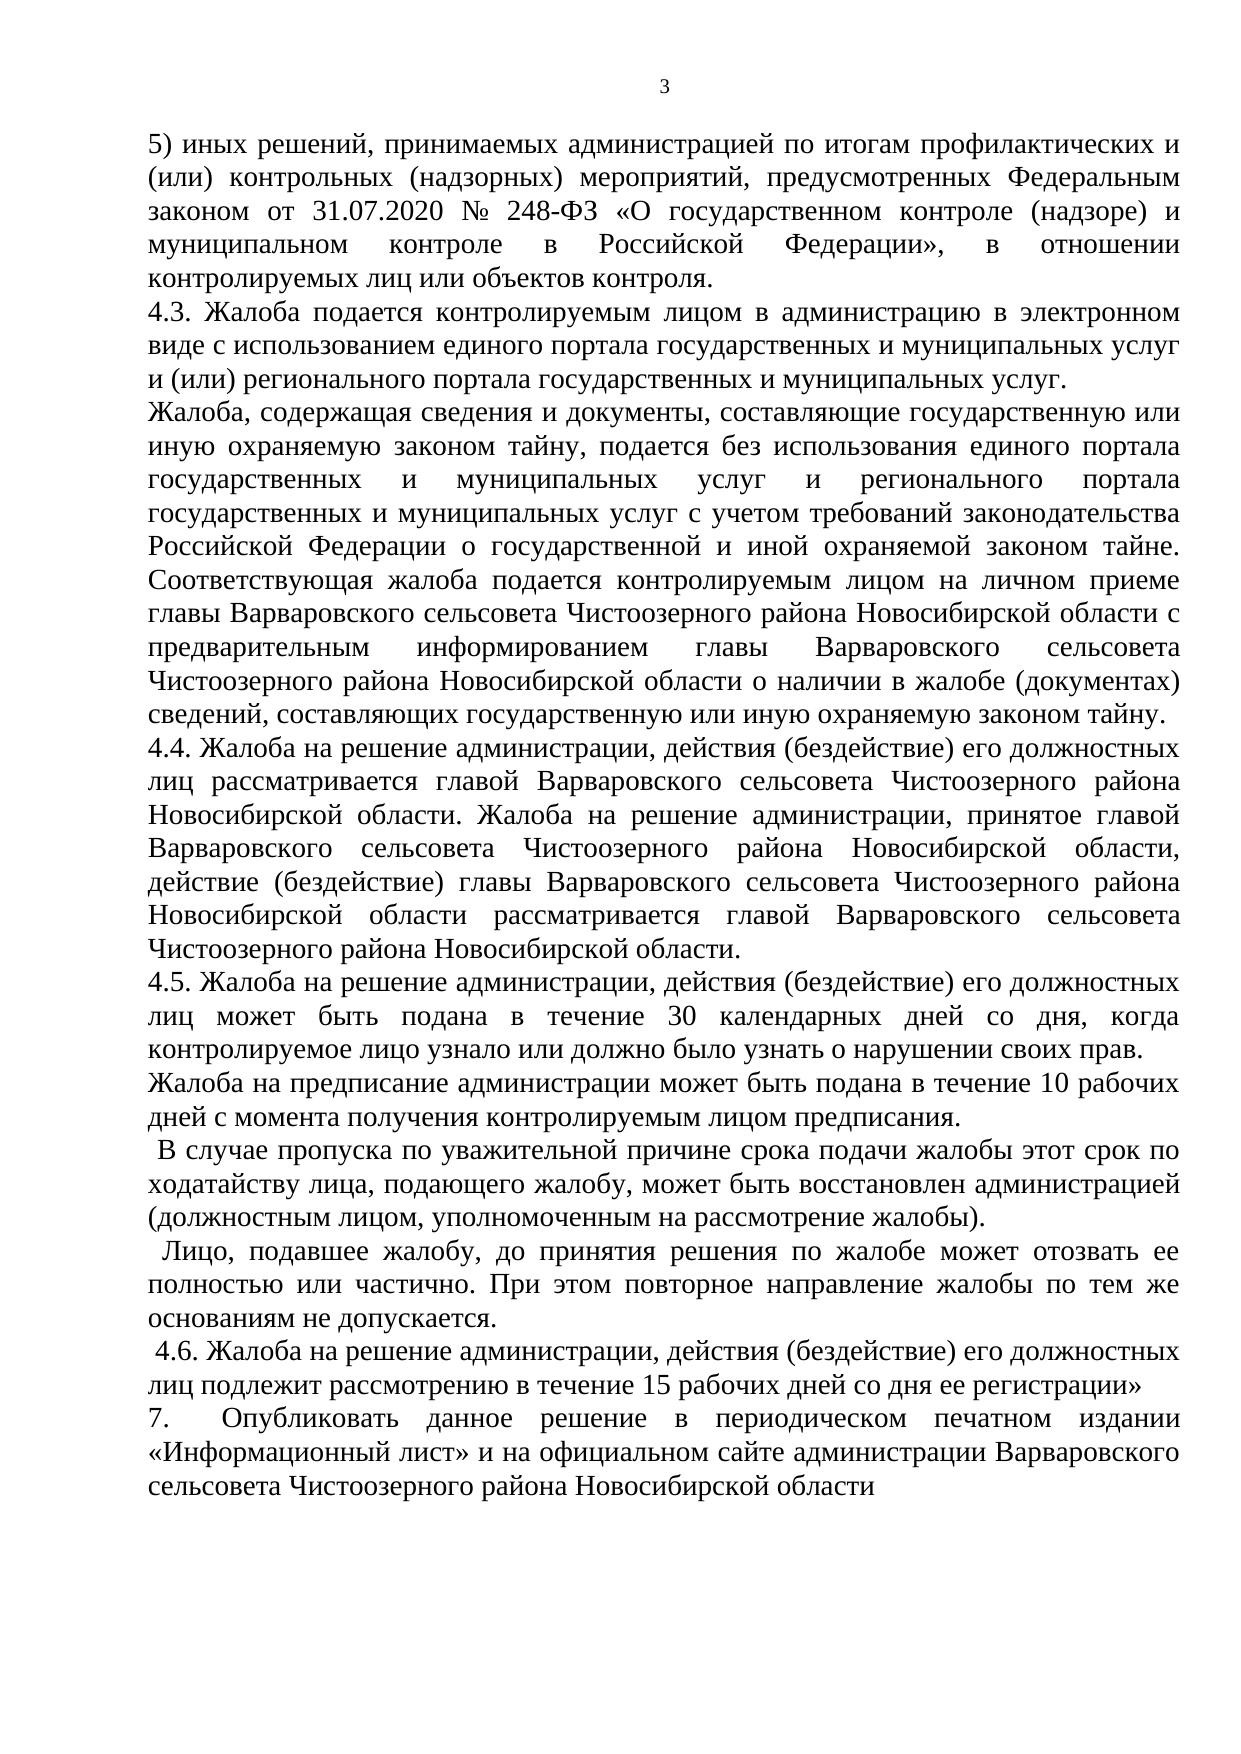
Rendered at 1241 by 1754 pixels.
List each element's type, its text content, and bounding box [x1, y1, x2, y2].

text В случае пропуска по уважительной причине срока подачи жалобы этот срок по ходатайству лица, подающего жалобу, может быть восстановлен администрацией (должностным лицом, уполномоченным на рассмотрение жалобы). [148, 1132, 1181, 1233]
text Лицо, подавшее жалобу, до принятия решения по жалобе может отозвать ее полностью или частично. При этом повторное направление жалобы по тем же основаниям не допускается. [148, 1233, 1181, 1333]
list Опубликовать данное решение в периодическом печатном издании «Информационный лист» и на официальном сайте администрации Варваровского сельсовета Чистоозерного района Новосибирской области [148, 1401, 1181, 1501]
text 4.6. Жалоба на решение администрации, действия (бездействие) его должностных лиц подлежит рассмотрению в течение 15 рабочих дней со дня ее регистрации» [148, 1333, 1181, 1401]
text 5) иных решений, принимаемых администрацией по итогам профилактических и (или) контрольных (надзорных) мероприятий, предусмотренных Федеральным законом от 31.07.2020 № 248-ФЗ «О государственном контроле (надзоре) и муниципальном контроле в Российской Федерации», в отношении контролируемых лиц или объектов контроля. [148, 126, 1181, 294]
text 4.3. Жалоба подается контролируемым лицом в администрацию в электронном виде с использованием единого портала государственных и муниципальных услуг и (или) регионального портала государственных и муниципальных услуг. [148, 294, 1181, 394]
text Жалоба на предписание администрации может быть подана в течение 10 рабочих дней с момента получения контролируемым лицом предписания. [148, 1065, 1181, 1132]
text 4.4. Жалоба на решение администрации, действия (бездействие) его должностных лиц рассматривается главой Варваровского сельсовета Чистоозерного района Новосибирской области. Жалоба на решение администрации, принятое главой Варваровского сельсовета Чистоозерного района Новосибирской области, действие (бездействие) главы Варваровского сельсовета Чистоозерного района Новосибирской области рассматривается главой Варваровского сельсовета Чистоозерного района Новосибирской области. [148, 730, 1181, 964]
text Жалоба, содержащая сведения и документы, составляющие государственную или иную охраняемую законом тайну, подается без использования единого портала государственных и муниципальных услуг и регионального портала государственных и муниципальных услуг с учетом требований законодательства Российской Федерации о государственной и иной охраняемой законом тайне. Соответствующая жалоба подается контролируемым лицом на личном приеме главы Варваровского сельсовета Чистоозерного района Новосибирской области с предварительным информированием главы Варваровского сельсовета Чистоозерного района Новосибирской области о наличии в жалобе (документах) сведений, составляющих государственную или иную охраняемую законом тайну. [148, 394, 1181, 730]
text 4.5. Жалоба на решение администрации, действия (бездействие) его должностных лиц может быть подана в течение 30 календарных дней со дня, когда контролируемое лицо узнало или должно было узнать о нарушении своих прав. [148, 964, 1181, 1065]
